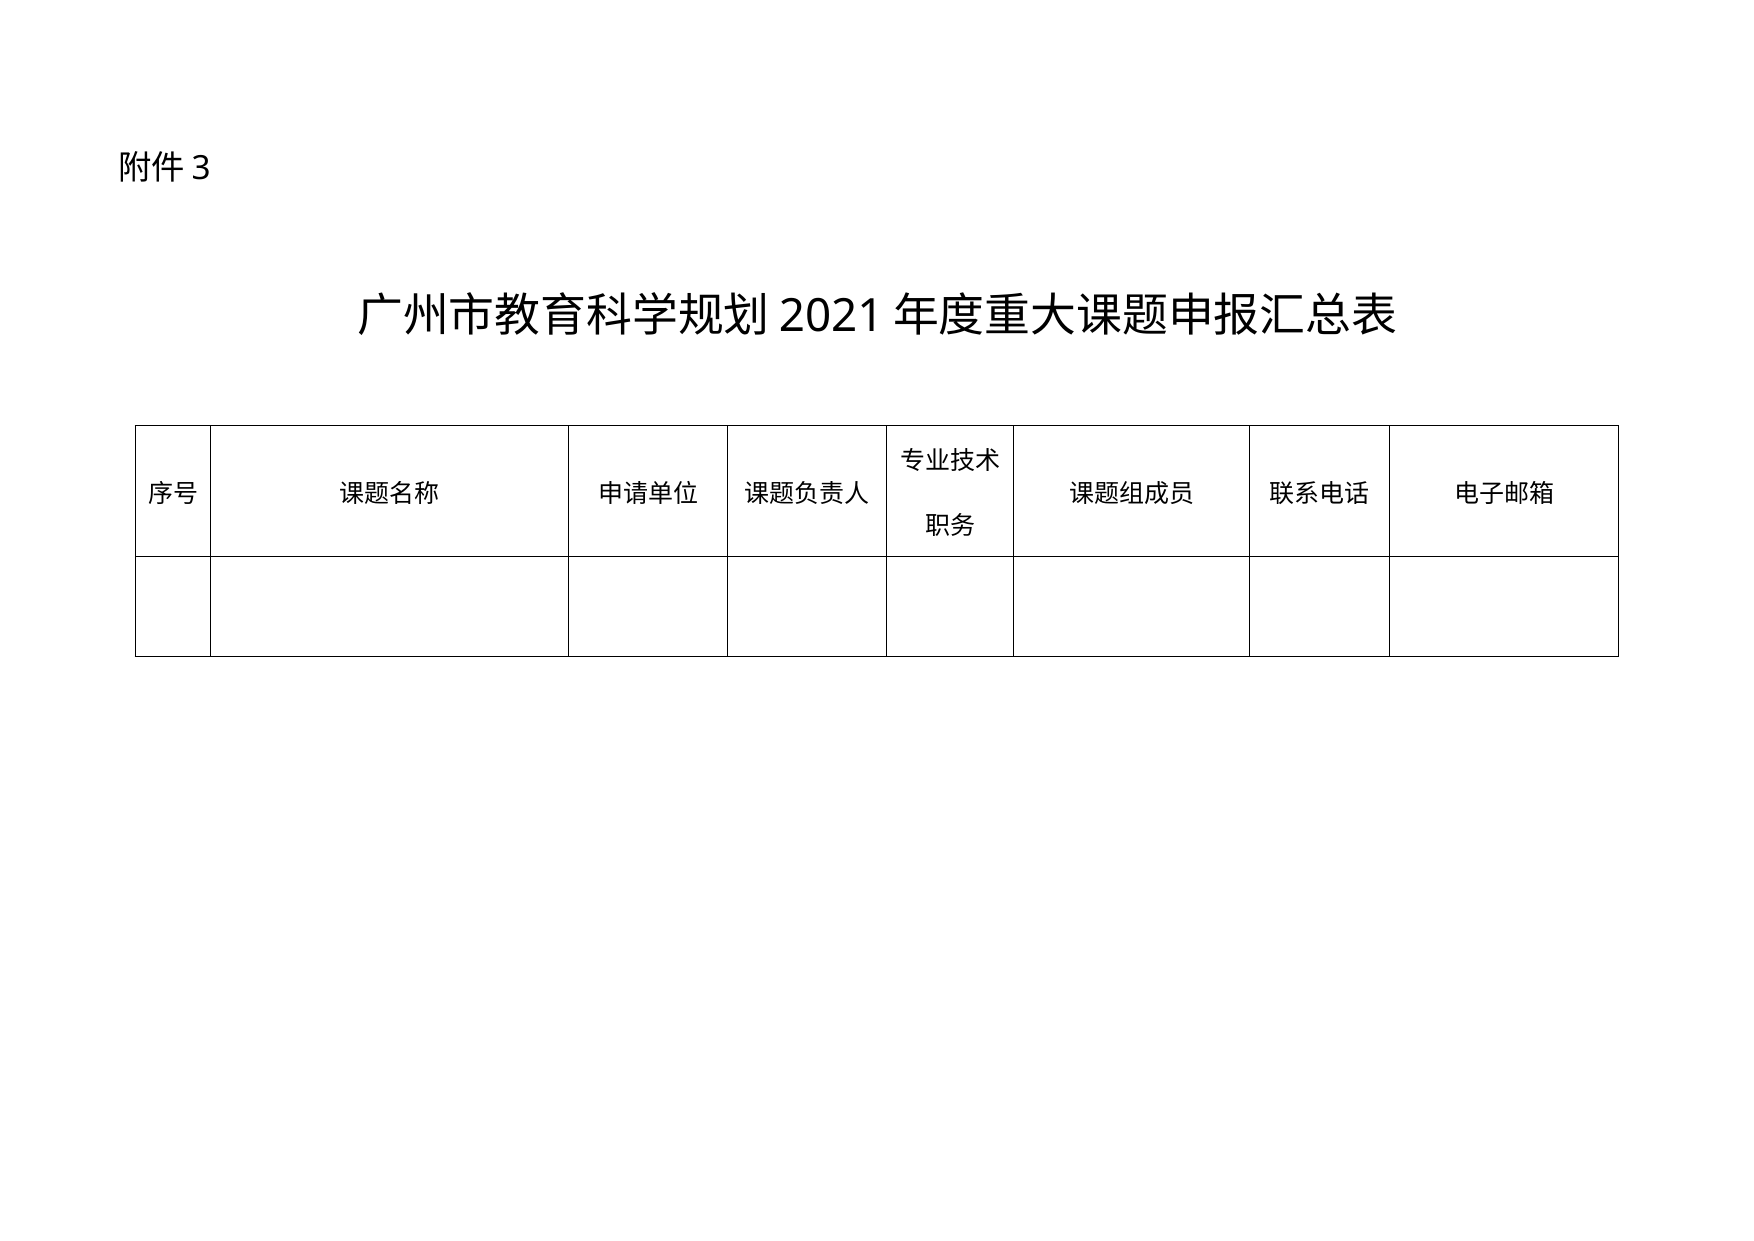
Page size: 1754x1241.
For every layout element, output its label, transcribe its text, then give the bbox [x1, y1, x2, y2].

table_cell [1390, 557, 1618, 656]
table_header 序号 [136, 426, 210, 556]
table_cell [1014, 557, 1249, 656]
table_cell [728, 557, 886, 656]
table_header 课题负责人 [728, 426, 886, 556]
table_header 课题名称 [211, 426, 568, 556]
text 附件3 [118, 133, 1636, 198]
table_cell [211, 557, 568, 656]
table_header 专业技术职务 [887, 426, 1013, 556]
table_header 联系电话 [1250, 426, 1389, 556]
table_header 申请单位 [569, 426, 727, 556]
text 广州市教育科学规划2021年度重大课题申报汇总表 [118, 263, 1636, 360]
table_cell [136, 557, 210, 656]
table_cell [569, 557, 727, 656]
table_header 课题组成员 [1014, 426, 1249, 556]
table_cell [887, 557, 1013, 656]
table_cell [1250, 557, 1389, 656]
table_header 电子邮箱 [1390, 426, 1618, 556]
